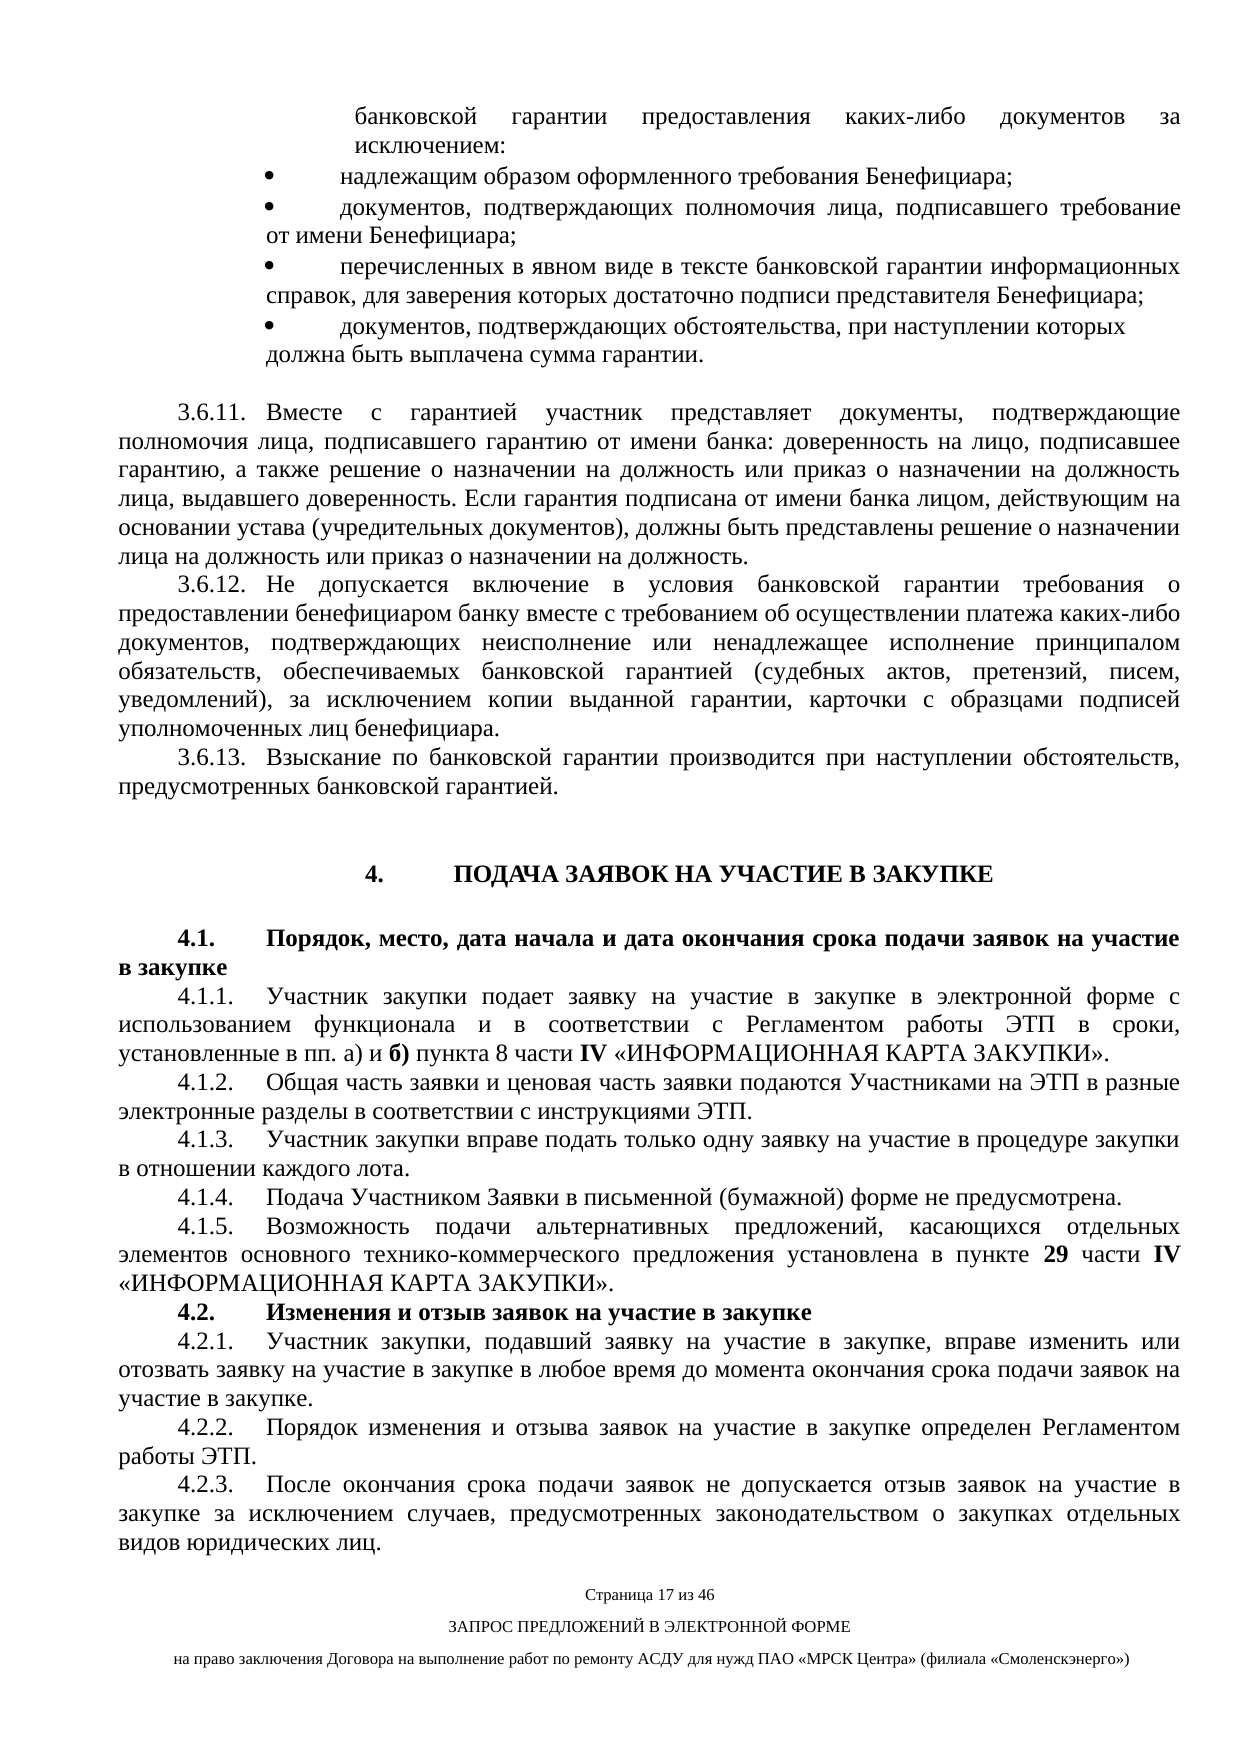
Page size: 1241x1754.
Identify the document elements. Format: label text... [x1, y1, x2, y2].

subtitle Участник закупки подает заявку на участие в закупке в электронной форме с использованием функционала и в соответствии с Регламентом работы ЭТП в сроки, установленные в пп. а) и б) пункта 8 части IV «ИНФОРМАЦИОННАЯ КАРТА ЗАКУПКИ». [118, 981, 1181, 1067]
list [295, 101, 1181, 159]
subtitle Порядок изменения и отзыва заявок на участие в закупке определен Регламентом работы ЭТП. [118, 1412, 1181, 1469]
subtitle Взыскание по банковской гарантии производится при наступлении обстоятельств, предусмотренных банковской гарантией. [118, 742, 1181, 799]
subtitle Не допускается включение в условия банковской гарантии требования о предоставлении бенефициаром банку вместе с требованием об осуществлении платежа каких-либо документов, подтверждающих неисполнение или ненадлежащее исполнение принципалом обязательств, обеспечиваемых банковской гарантией (судебных актов, претензий, писем, уведомлений), за исключением копии выданной гарантии, карточки с образцами подписей уполномоченных лиц бенефициара. [118, 569, 1181, 742]
subtitle Общая часть заявки и ценовая часть заявки подаются Участниками на ЭТП в разные электронные разделы в соответствии с инструкциями ЭТП. [118, 1067, 1181, 1124]
subtitle Изменения и отзыв заявок на участие в закупке [118, 1297, 1181, 1326]
list перечисленных в явном виде в тексте банковской гарантии информационных справок, для заверения которых достаточно подписи представителя Бенефициара; [265, 251, 1181, 309]
subtitle Возможность подачи альтернативных предложений, касающихся отдельных элементов основного технико-коммерческого предложения установлена в пункте 29 части IV «ИНФОРМАЦИОННАЯ КАРТА ЗАКУПКИ». [118, 1211, 1181, 1297]
list документов, подтверждающих обстоятельства, при наступлении которых должна быть выплачена сумма гарантии. [265, 311, 1181, 368]
subtitle Подача Участником Заявки в письменной (бумажной) форме не предусмотрена. [118, 1182, 1181, 1211]
subtitle Порядок, место, дата начала и дата окончания срока подачи заявок на участие в закупке [118, 923, 1181, 981]
subtitle После окончания срока подачи заявок не допускается отзыв заявок на участие в закупке за исключением случаев, предусмотренных законодательством о закупках отдельных видов юридических лиц. [118, 1469, 1181, 1556]
subtitle ПОДАЧА ЗАЯВОК НА УЧАСТИЕ В ЗАКУПКЕ [118, 859, 1181, 888]
list надлежащим образом оформленного требования Бенефициара; [265, 161, 1181, 189]
subtitle Участник закупки, подавший заявку на участие в закупке, вправе изменить или отозвать заявку на участие в закупке в любое время до момента окончания срока подачи заявок на участие в закупке. [118, 1326, 1181, 1412]
subtitle Вместе с гарантией участник представляет документы, подтверждающие полномочия лица, подписавшего гарантию от имени банка: доверенность на лицо, подписавшее гарантию, а также решение о назначении на должность или приказ о назначении на должность лица, выдавшего доверенность. Если гарантия подписана от имени банка лицом, действующим на основании устава (учредительных документов), должны быть представлены решение о назначении лица на должность или приказ о назначении на должность. [118, 397, 1181, 569]
subtitle Участник закупки вправе подать только одну заявку на участие в процедуре закупки в отношении каждого лота. [118, 1124, 1181, 1182]
list документов, подтверждающих полномочия лица, подписавшего требование от имени Бенефициара; [265, 192, 1181, 249]
